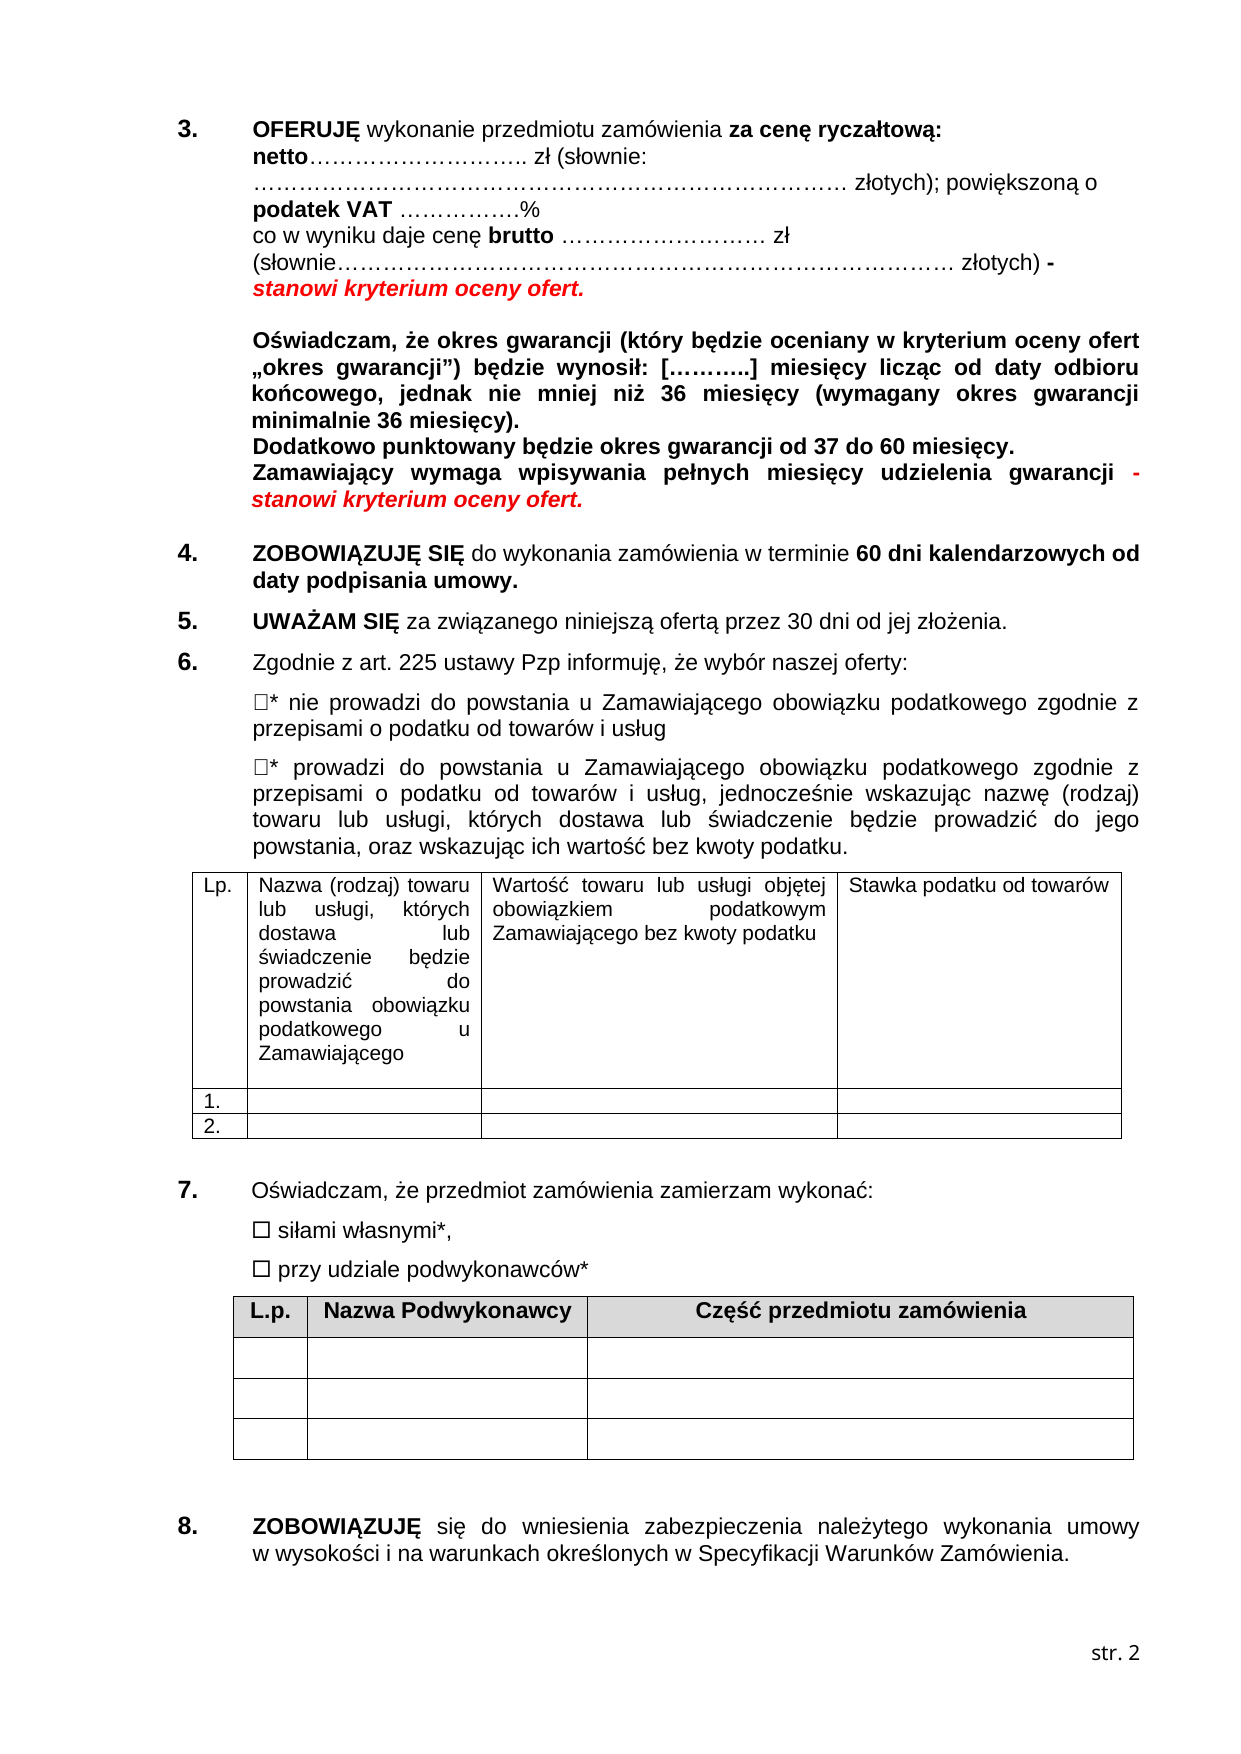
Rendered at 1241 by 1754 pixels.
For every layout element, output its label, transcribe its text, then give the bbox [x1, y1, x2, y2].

table_cell [308, 1379, 587, 1418]
list UWAŻAM SIĘ za związanego niniejszą ofertą przez 30 dni od jej złożenia. [177, 606, 1140, 635]
list OFERUJĘ wykonanie przedmiotu zamówienia za cenę ryczałtową: [177, 114, 1140, 143]
text * nie prowadzi do powstania u Zamawiającego obowiązku podatkowego zgodnie z przepisami o podatku od towarów i usług [252, 688, 1140, 741]
table_cell 1. [193, 1089, 247, 1113]
table_header Wartość towaru lub usługi objętej obowiązkiem podatkowym Zamawiającego bez kwoty podatku [482, 873, 837, 1088]
table_header Lp. [193, 873, 247, 1088]
list ZobowiązuJĘ się do wniesienia zabezpieczenia należytego wykonania umowy w wysokości i na warunkach określonych w Specyfikacji Warunków Zamówienia. [177, 1511, 1140, 1566]
table_header Stawka podatku od towarów [838, 873, 1121, 1088]
text co w wyniku daje cenę brutto ……………………… zł (słownie……………………………………………………………………… złotych) - stanowi kryterium oceny ofert. [252, 222, 1140, 301]
list Zgodnie z art. 225 ustawy Pzp informuję, że wybór naszej oferty: [177, 647, 1140, 676]
table_cell 2. [193, 1114, 247, 1138]
table_header Nazwa Podwykonawcy [308, 1297, 587, 1337]
text netto……………………….. zł (słownie:…………………………………………………………………… złotych); powiększoną o podatek VAT …………….% [252, 143, 1140, 222]
table_cell [482, 1089, 837, 1113]
text Oświadczam, że okres gwarancji (który będzie oceniany w kryterium oceny ofert „okres gwarancji”) będzie wynosił: [………..] miesięcy licząc od daty odbioru końcowego, jednak nie mniej niż 36 miesięcy (wymagany okres gwarancji minimalnie 36 miesięcy). [251, 327, 1140, 433]
table_cell [588, 1338, 1133, 1378]
table_header Część przedmiotu zamówienia [588, 1297, 1133, 1337]
text przy udziale podwykonawców* [251, 1256, 1140, 1282]
table_header Nazwa (rodzaj) towaru lub usługi, których dostawa lub świadczenie będzie prowadzić do powstania obowiązku podatkowego u Zamawiającego [248, 873, 481, 1088]
table_cell [482, 1114, 837, 1138]
table_cell [248, 1114, 481, 1138]
table_cell [248, 1089, 481, 1113]
list ZOBOWIĄZUJĘ SIĘ do wykonania zamówienia w terminie 60 dni kalendarzowych od daty podpisania umowy. [177, 538, 1140, 593]
table_cell [234, 1379, 307, 1418]
table_cell [838, 1114, 1121, 1138]
text Dodatkowo punktowany będzie okres gwarancji od 37 do 60 miesięcy. [177, 433, 1140, 459]
table_cell [308, 1338, 587, 1378]
table_cell [838, 1089, 1121, 1113]
table_cell [588, 1379, 1133, 1418]
list Oświadczam, że przedmiot zamówienia zamierzam wykonać: [177, 1175, 1140, 1204]
text * prowadzi do powstania u Zamawiającego obowiązku podatkowego zgodnie z przepisami o podatku od towarów i usług, jednocześnie wskazując nazwę (rodzaj) towaru lub usługi, których dostawa lub świadczenie będzie prowadzić do jego powstania, oraz wskazując ich wartość bez kwoty podatku. [252, 754, 1140, 859]
table_cell [308, 1419, 587, 1459]
text Zamawiający wymaga wpisywania pełnych miesięcy udzielenia gwarancji - stanowi kryterium oceny ofert. [251, 459, 1140, 512]
table_cell [234, 1419, 307, 1459]
table_cell [234, 1338, 307, 1378]
table_cell [588, 1419, 1133, 1459]
table_header L.p. [234, 1297, 307, 1337]
text siłami własnymi*, [207, 1217, 1140, 1243]
